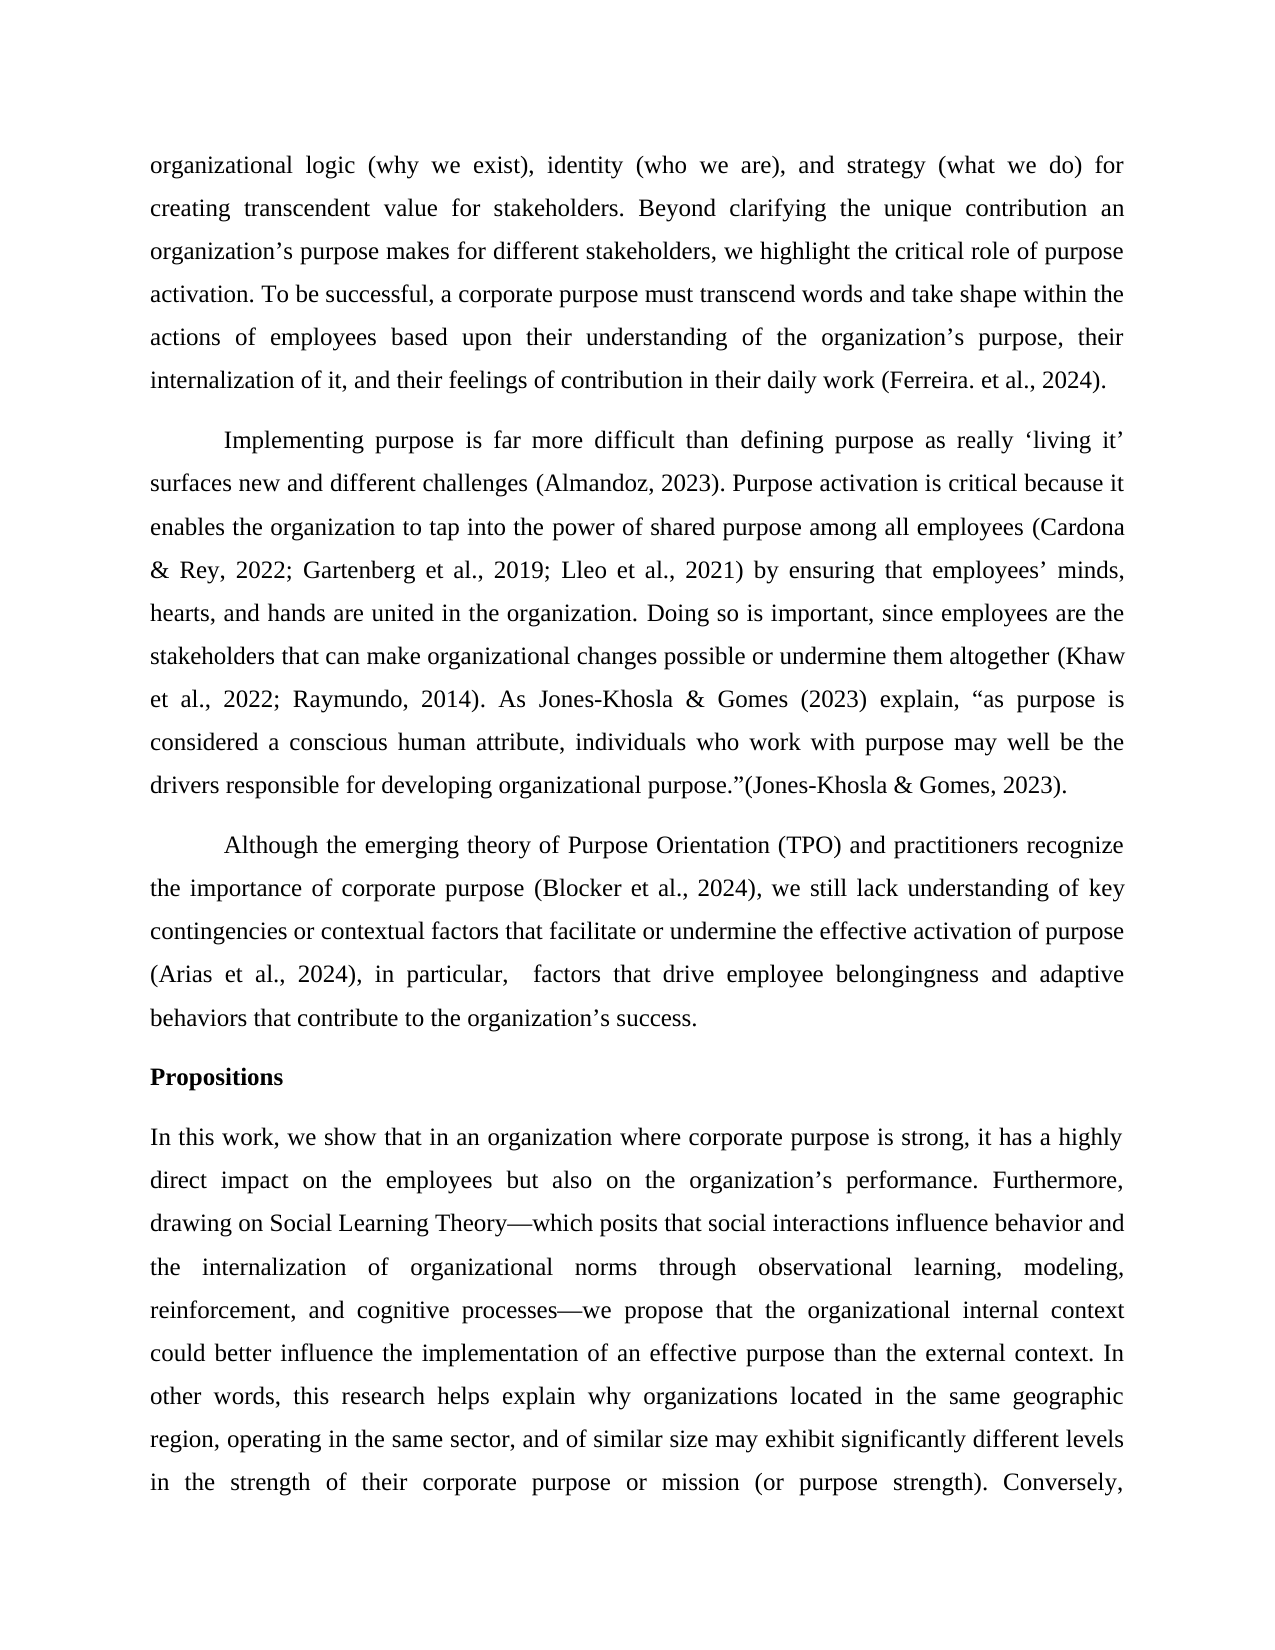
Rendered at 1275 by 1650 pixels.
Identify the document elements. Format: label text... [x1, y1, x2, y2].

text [150, 150, 1125, 394]
text Propositions [150, 1062, 1125, 1091]
text Although the emerging theory of Purpose Orientation (TPO) and practitioners recognize the importance of corporate purpose (Blocker et al., 2024), we still lack understanding of key contingencies or contextual factors that facilitate or undermine the effective activation of purpose (Arias et al., 2024), in particular, factors that drive employee belongingness and adaptive behaviors that contribute to the organization’s success. [150, 830, 1125, 1031]
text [150, 1122, 1125, 1496]
text Implementing purpose is far more difficult than defining purpose as really ‘living it’ surfaces new and different challenges (Almandoz, 2023). Purpose activation is critical because it enables the organization to tap into the power of shared purpose among all employees (Cardona & Rey, 2022; Gartenberg et al., 2019; Lleo et al., 2021) by ensuring that employees’ minds, hearts, and hands are united in the organization. Doing so is important, since employees are the stakeholders that can make organizational changes possible or undermine them altogether (Khaw et al., 2022; Raymundo, 2014). As Jones-Khosla & Gomes (2023) explain, “as purpose is considered a conscious human attribute, individuals who work with purpose may well be the drivers responsible for developing organizational purpose.”(Jones-Khosla & Gomes, 2023). [150, 425, 1125, 799]
